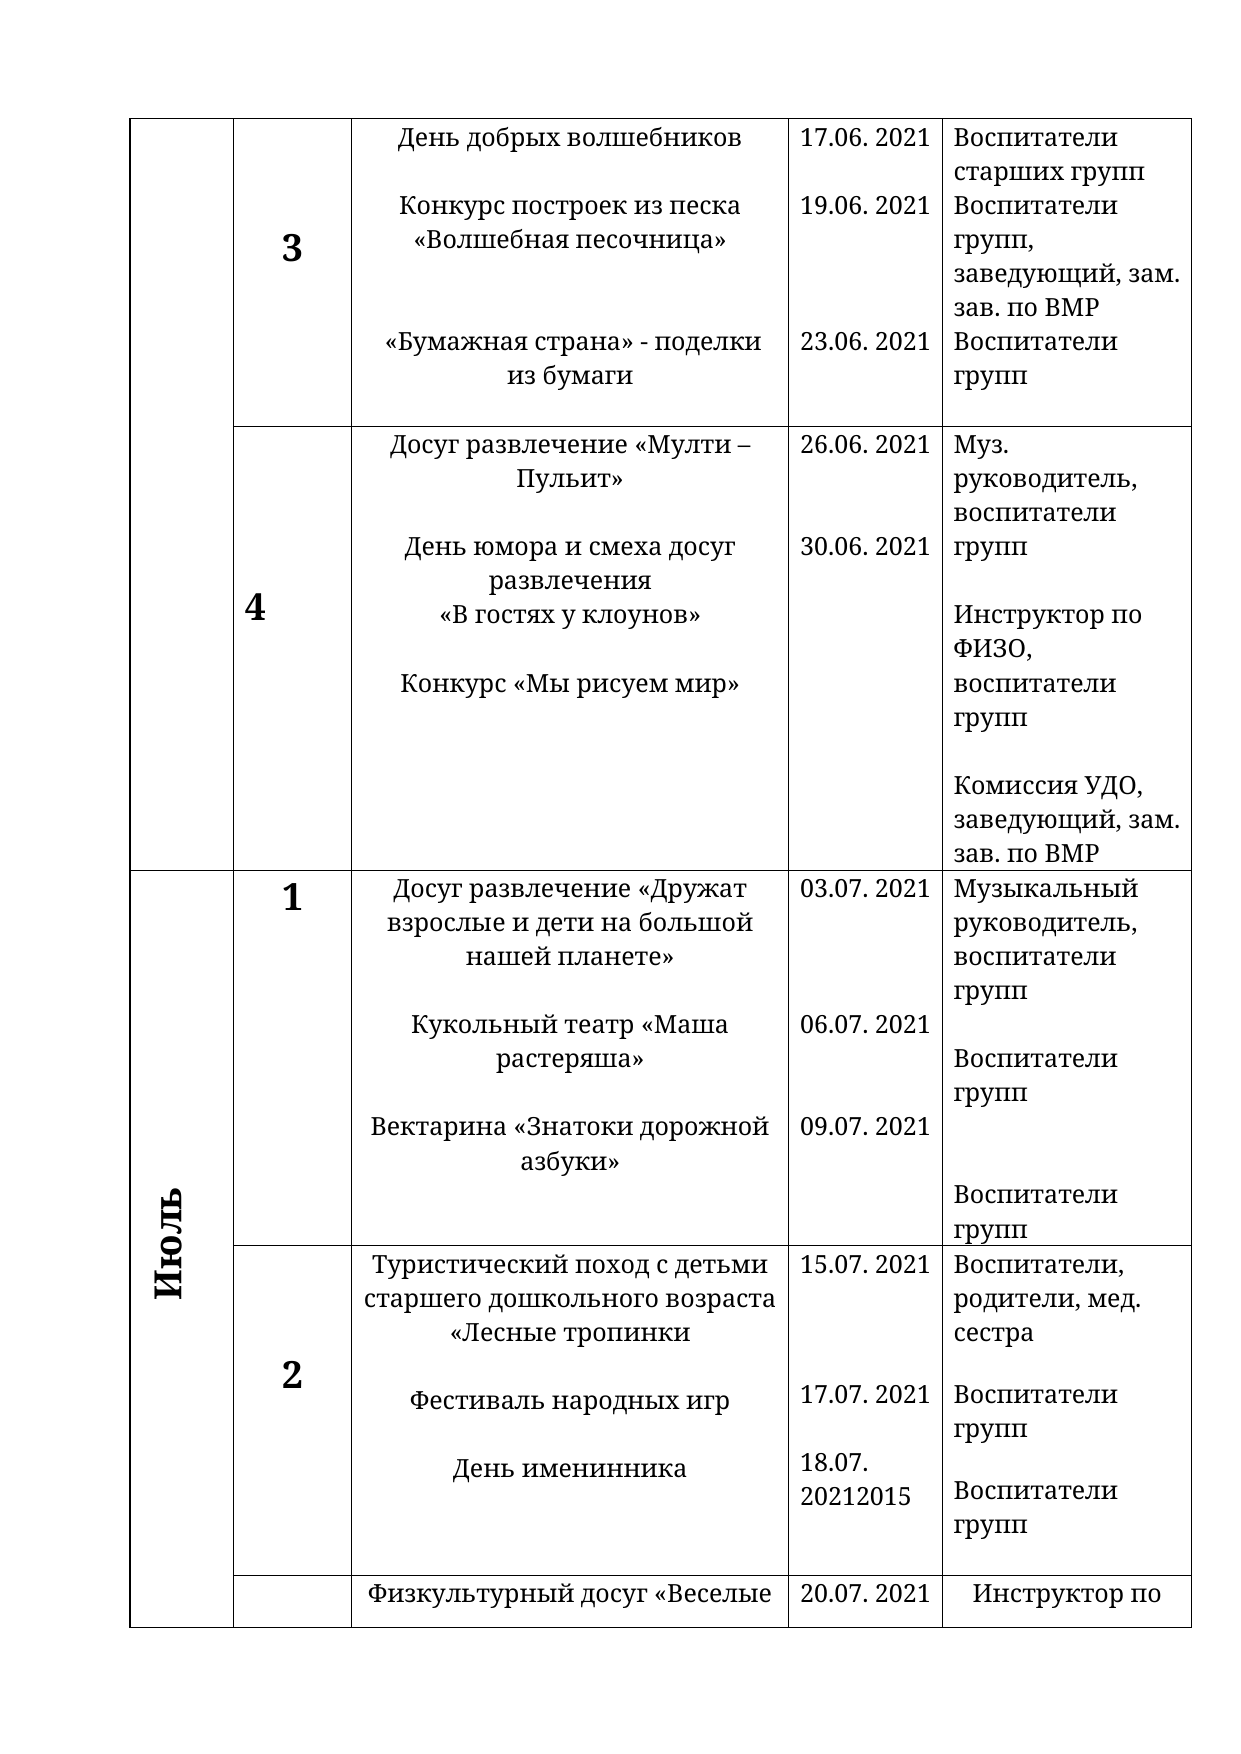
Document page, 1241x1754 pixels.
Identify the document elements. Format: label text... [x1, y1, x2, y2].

table_cell Воспитатели старших групп Воспитатели групп, заведующий, зам. зав. по ВМР Воспитатели групп [943, 119, 1191, 426]
table_cell 3 [234, 119, 351, 426]
table_cell 15.07. 2021 17.07. 2021 18.07. 20212015 [789, 1246, 942, 1575]
table_cell 03.07. 2021 06.07. 2021 09.07. 2021 [789, 871, 942, 1245]
table_cell Воспитатели, родители, мед. сестра Воспитатели групп Воспитатели групп [943, 1246, 1191, 1575]
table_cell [352, 1576, 788, 1627]
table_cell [943, 1576, 1191, 1627]
table_cell 3 [234, 1576, 351, 1627]
table_cell 2 [234, 1246, 351, 1575]
table_cell 26.06. 2021 30.06. 2021 [789, 427, 942, 869]
table_cell 1 [234, 871, 351, 1245]
table_cell Музыкальный руководитель, воспитатели групп Воспитатели групп Воспитатели групп [943, 871, 1191, 1245]
table_cell 17.06. 2021 19.06. 2021 23.06. 2021 [789, 119, 942, 426]
table_cell 4 [234, 427, 351, 869]
table_cell Муз. руководитель, воспитатели групп Инструктор по ФИЗО, воспитатели групп Комиссия УДО, заведующий, зам. зав. по ВМР [943, 427, 1191, 869]
table_cell День добрых волшебников Конкурс построек из песка «Волшебная песочница» «Бумажная страна» - поделки из бумаги [352, 119, 788, 426]
table_cell Досуг развлечение «Дружат взрослые и дети на большой нашей планете» Кукольный театр «Маша растеряша» Вектарина «Знатоки дорожной азбуки» [352, 871, 788, 1245]
table_cell Туристический поход с детьми старшего дошкольного возраста «Лесные тропинки Фестиваль народных игр День именинника [352, 1246, 788, 1575]
table_cell Досуг развлечение «Мулти – Пульит» День юмора и смеха досуг развлечения «В гостях у клоунов» Конкурс «Мы рисуем мир» [352, 427, 788, 869]
table_cell Июль [131, 871, 233, 1627]
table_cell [789, 1576, 942, 1627]
